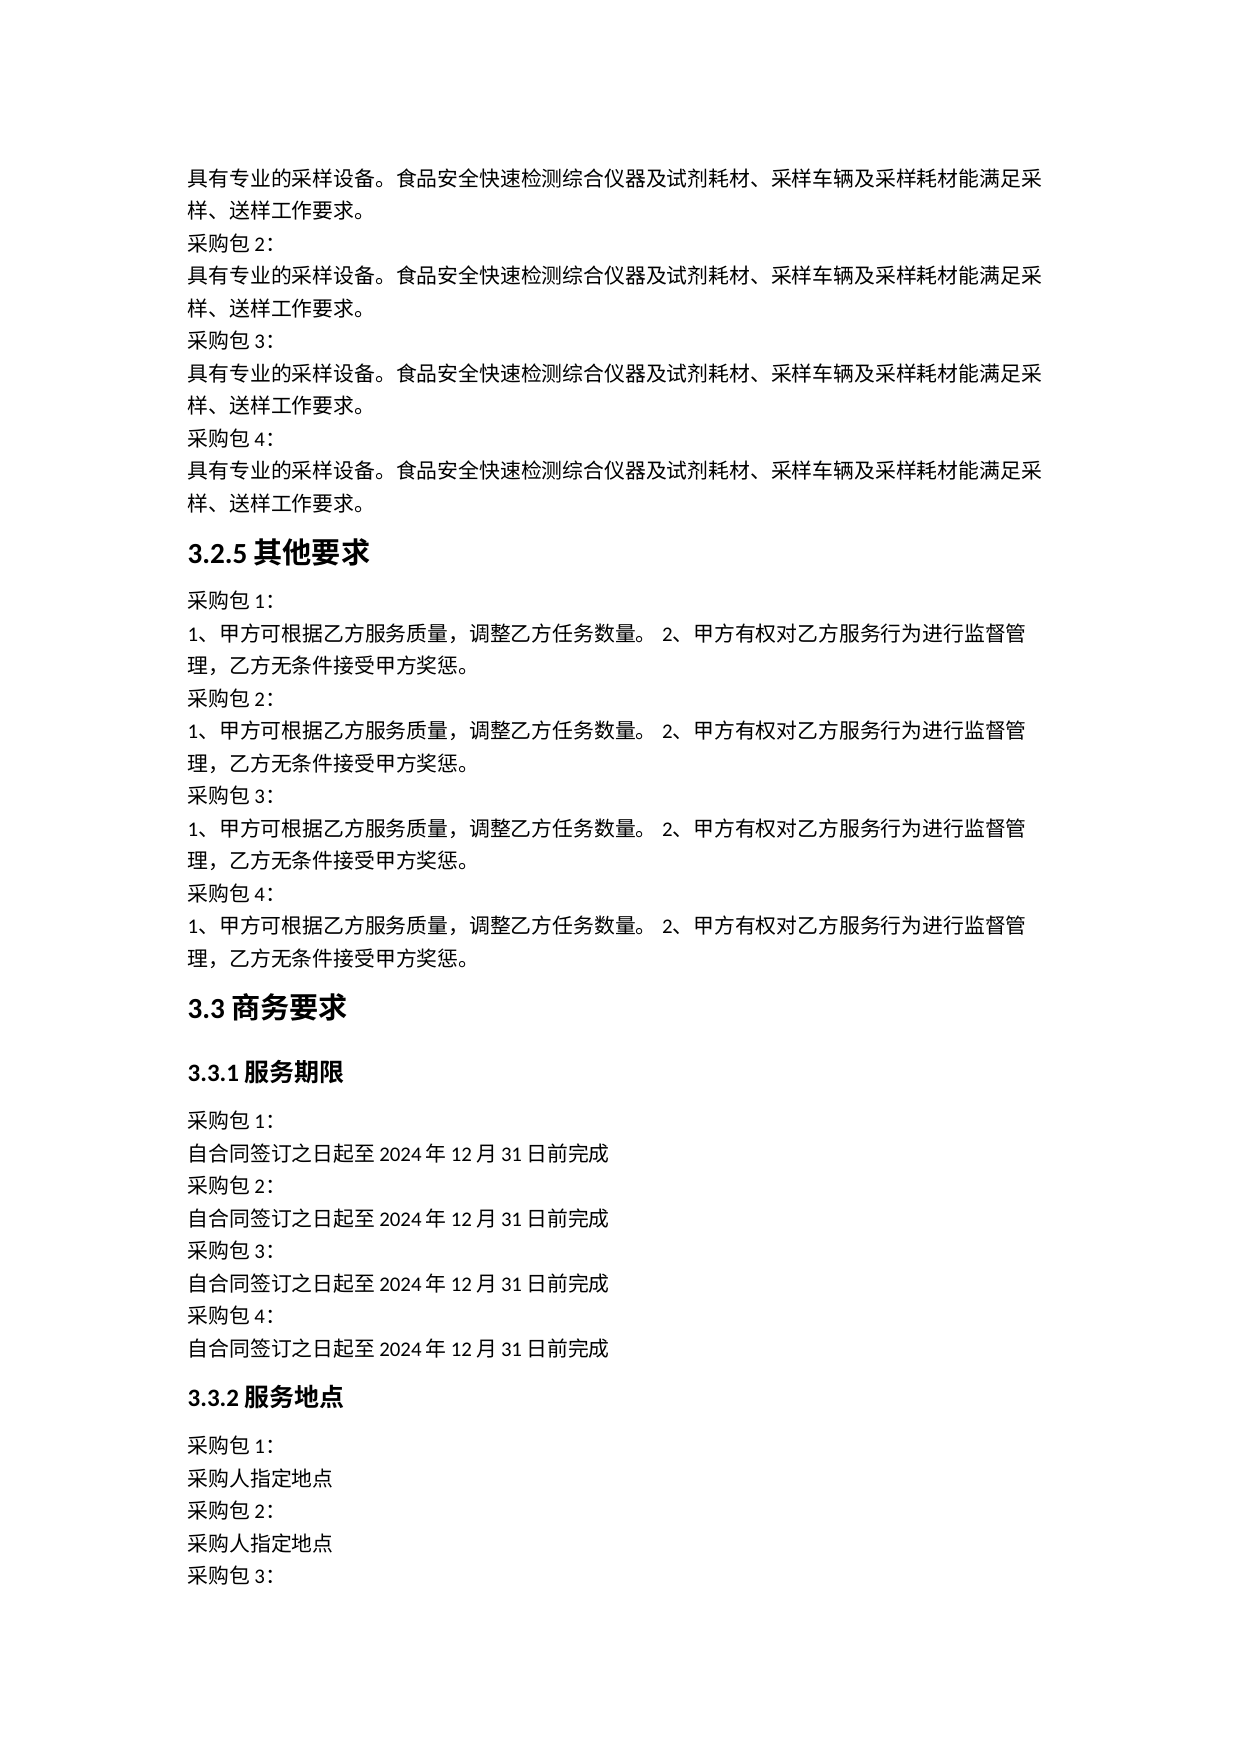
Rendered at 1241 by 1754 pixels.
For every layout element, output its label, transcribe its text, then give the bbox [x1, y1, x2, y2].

text 1、甲方可根据乙方服务质量，调整乙方任务数量。 2、甲方有权对乙方服务行为进行监督管理，乙方无条件接受甲方奖惩。 [187, 812, 1053, 877]
text 采购包3： [187, 324, 1053, 357]
text 采购包2： [187, 227, 1053, 259]
text 1、甲方可根据乙方服务质量，调整乙方任务数量。 2、甲方有权对乙方服务行为进行监督管理，乙方无条件接受甲方奖惩。 [187, 617, 1053, 682]
text 采购包4： [187, 422, 1053, 454]
text 自合同签订之日起至2024年12月31日前完成 [187, 1332, 1053, 1364]
text 采购人指定地点 [187, 1527, 1053, 1559]
text 1、甲方可根据乙方服务质量，调整乙方任务数量。 2、甲方有权对乙方服务行为进行监督管理，乙方无条件接受甲方奖惩。 [187, 909, 1053, 974]
text 采购人指定地点 [187, 1462, 1053, 1494]
text 1、甲方可根据乙方服务质量，调整乙方任务数量。 2、甲方有权对乙方服务行为进行监督管理，乙方无条件接受甲方奖惩。 [187, 714, 1053, 779]
text 采购包2： [187, 1169, 1053, 1202]
text 具有专业的采样设备。食品安全快速检测综合仪器及试剂耗材、采样车辆及采样耗材能满足采样、送样工作要求。 [187, 454, 1053, 519]
text 3.2.5其他要求 [187, 519, 1053, 584]
text 采购包1： [187, 1104, 1053, 1137]
text 具有专业的采样设备。食品安全快速检测综合仪器及试剂耗材、采样车辆及采样耗材能满足采样、送样工作要求。 [187, 162, 1053, 227]
text 采购包4： [187, 877, 1053, 909]
text 自合同签订之日起至2024年12月31日前完成 [187, 1267, 1053, 1299]
text 采购包2： [187, 1494, 1053, 1527]
text 采购包3： [187, 779, 1053, 812]
text 采购包3： [187, 1234, 1053, 1267]
text 3.3商务要求 [187, 974, 1053, 1039]
text 3.3.1服务期限 [187, 1039, 1053, 1104]
text 采购包2： [187, 682, 1053, 714]
text 采购包4： [187, 1299, 1053, 1332]
text 采购包1： [187, 584, 1053, 617]
text 具有专业的采样设备。食品安全快速检测综合仪器及试剂耗材、采样车辆及采样耗材能满足采样、送样工作要求。 [187, 357, 1053, 422]
text 3.3.2服务地点 [187, 1364, 1053, 1429]
text 自合同签订之日起至2024年12月31日前完成 [187, 1202, 1053, 1234]
text 自合同签订之日起至2024年12月31日前完成 [187, 1137, 1053, 1169]
text 采购包3： [187, 1559, 1053, 1592]
text 具有专业的采样设备。食品安全快速检测综合仪器及试剂耗材、采样车辆及采样耗材能满足采样、送样工作要求。 [187, 259, 1053, 324]
text 采购包1： [187, 1429, 1053, 1462]
